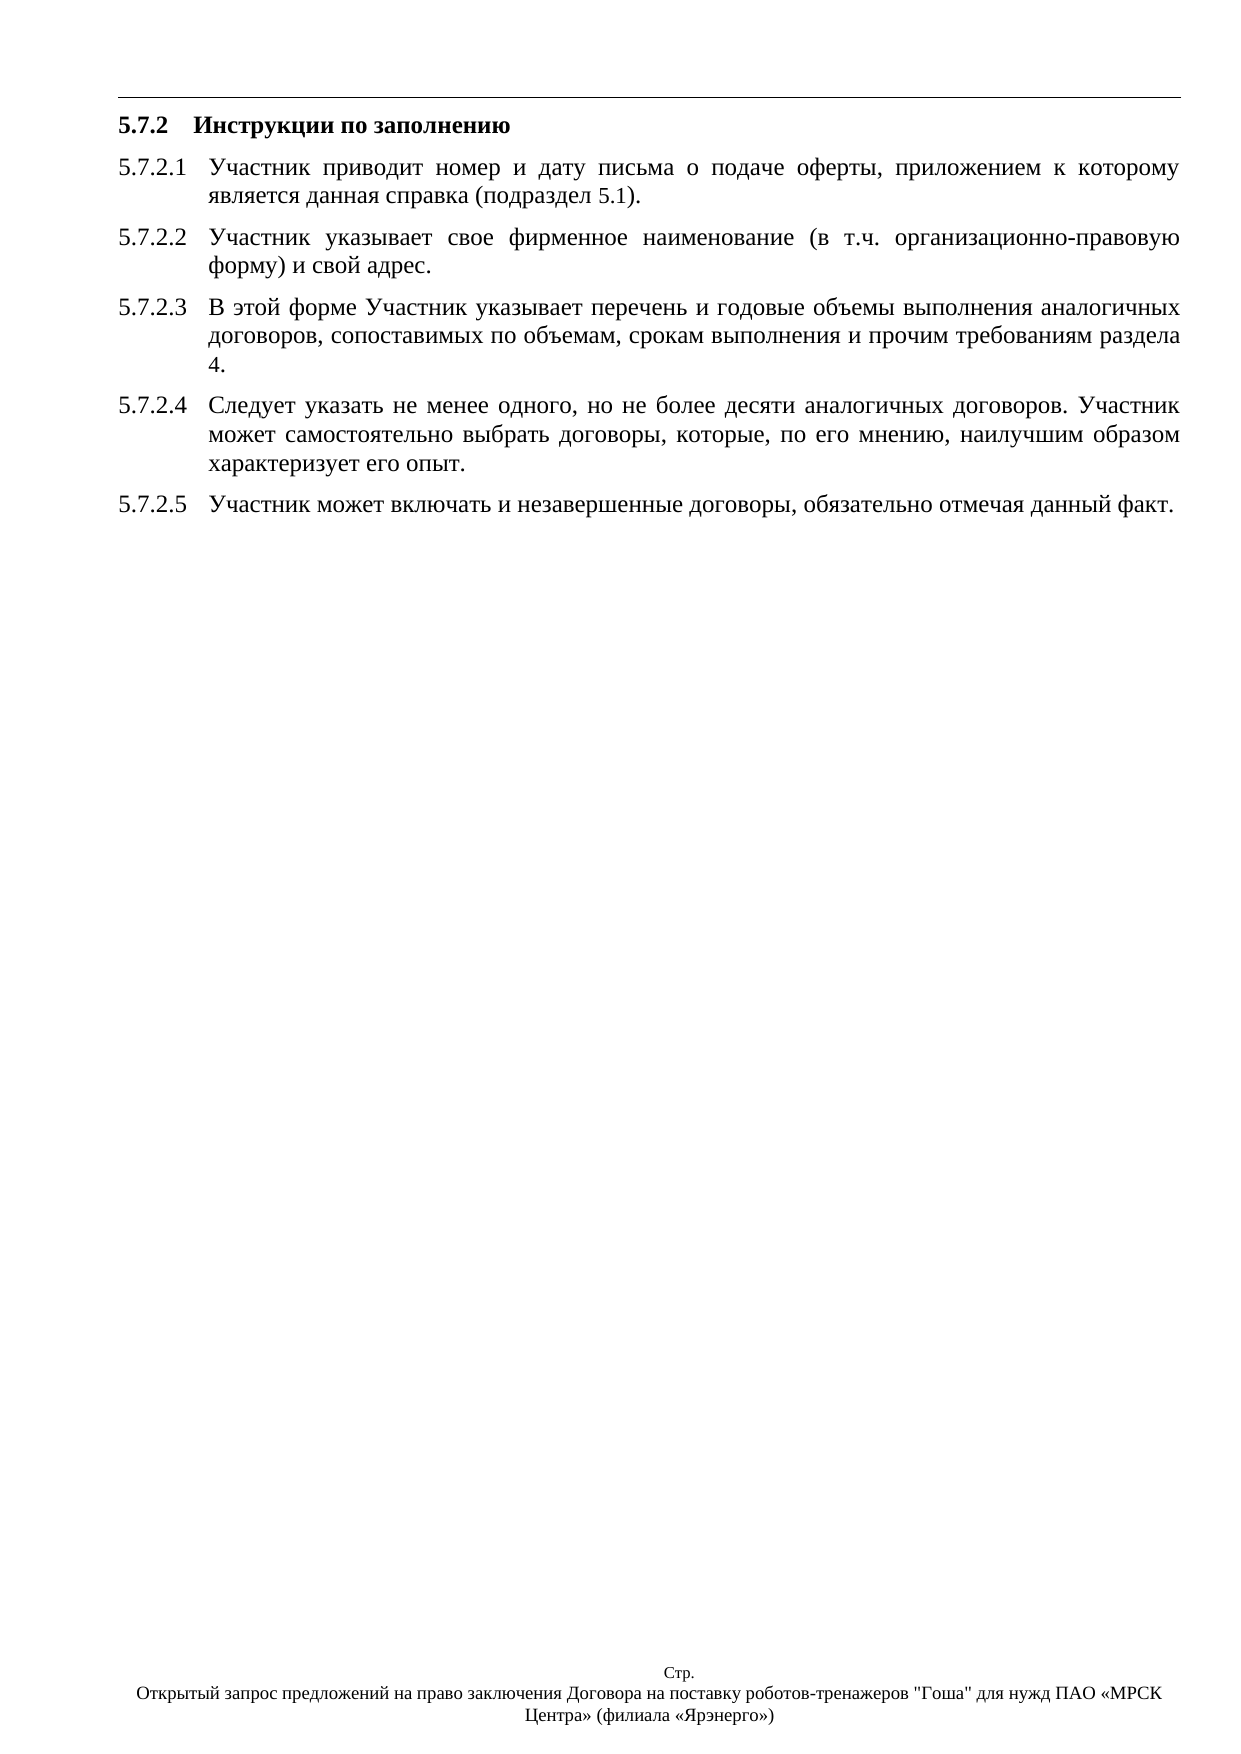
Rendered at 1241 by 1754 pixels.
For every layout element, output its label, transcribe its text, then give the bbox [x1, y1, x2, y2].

subtitle Инструкции по заполнению [118, 111, 1181, 139]
list Участник указывает свое фирменное наименование (в т.ч. организационно-правовую форму) и свой адрес. [118, 222, 1181, 279]
list Участник приводит номер и дату письма о подаче оферты, приложением к которому является данная справка (подраздел 5.1). [118, 152, 1181, 209]
list В этой форме Участник указывает перечень и годовые объемы выполнения аналогичных договоров, сопоставимых по объемам, срокам выполнения и прочим требованиям раздела 4. [118, 292, 1181, 378]
list Участник может включать и незавершенные договоры, обязательно отмечая данный факт. [118, 489, 1181, 518]
list Следует указать не менее одного, но не более десяти аналогичных договоров. Участник может самостоятельно выбрать договоры, которые, по его мнению, наилучшим образом характеризует его опыт. [118, 391, 1181, 477]
